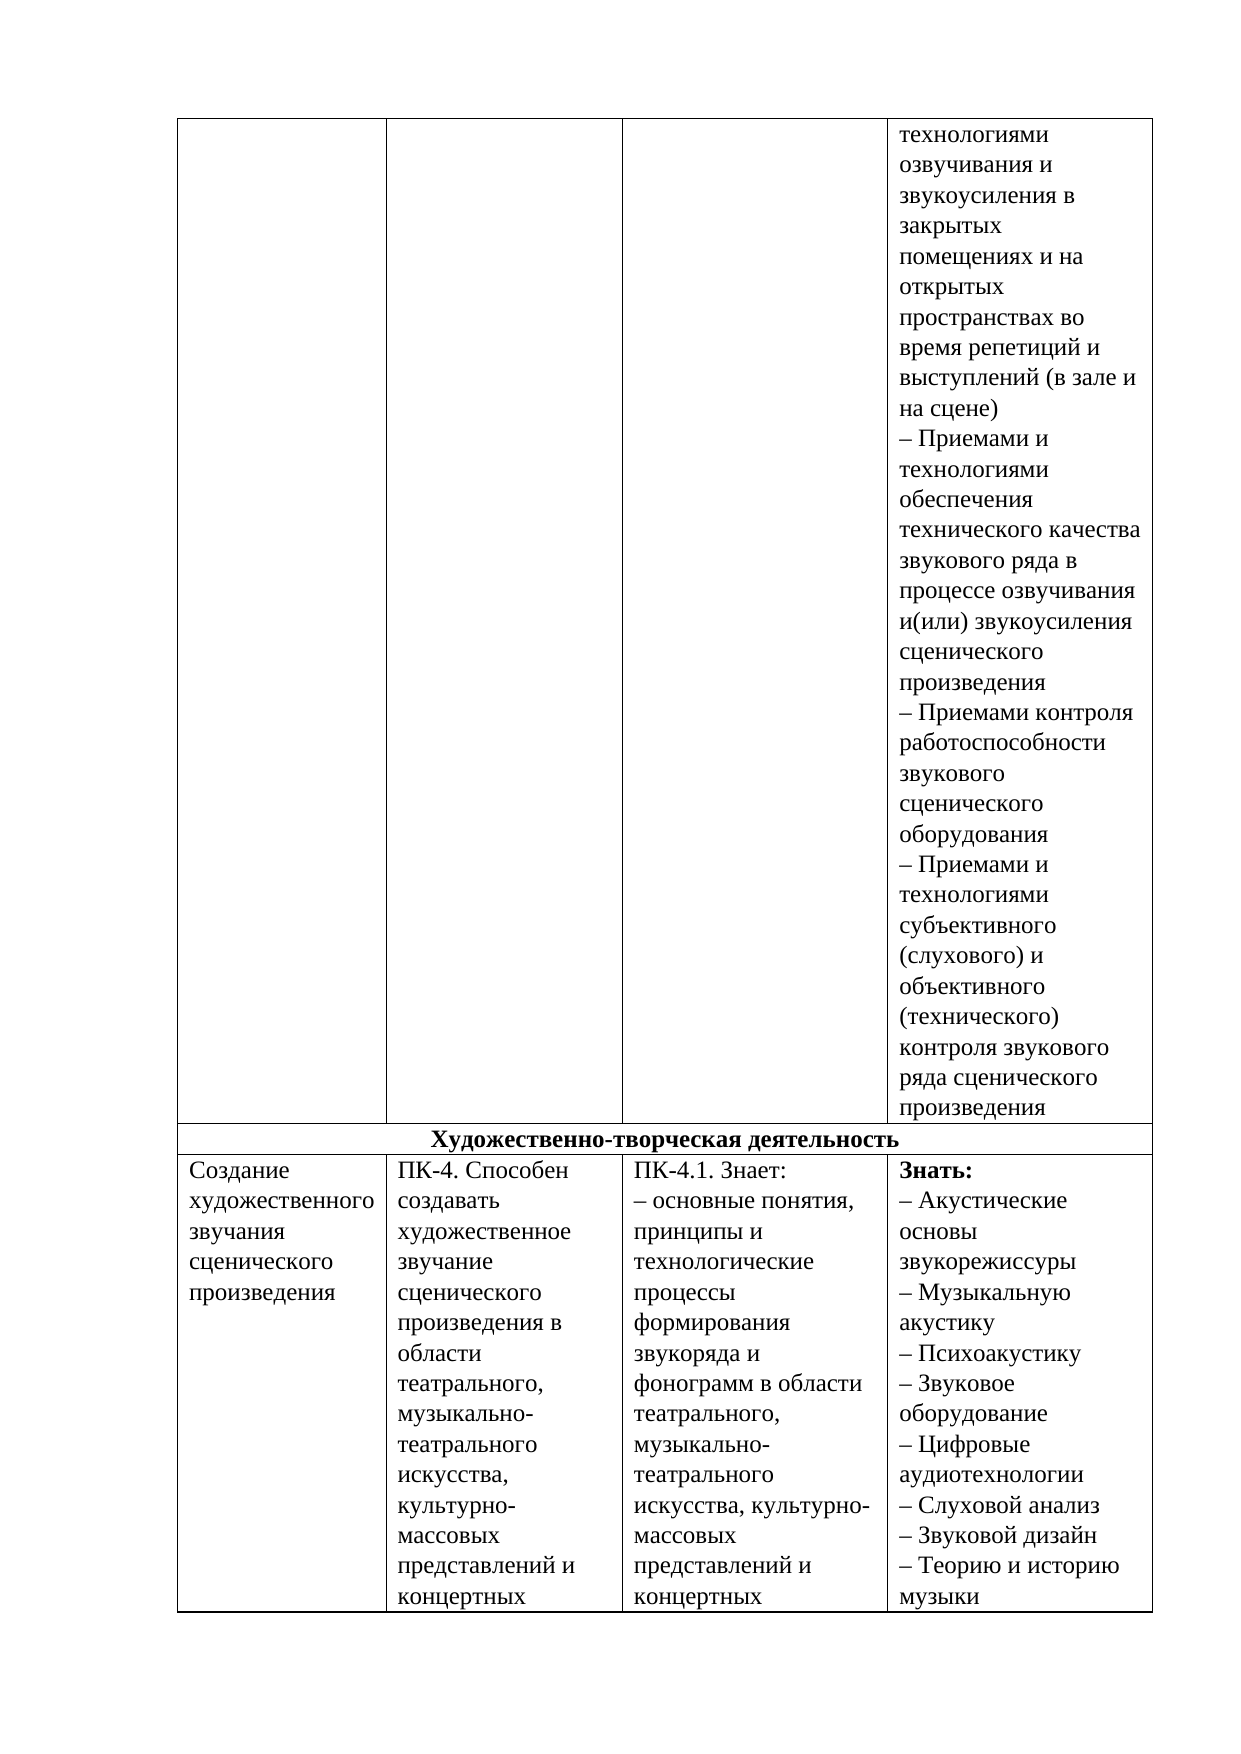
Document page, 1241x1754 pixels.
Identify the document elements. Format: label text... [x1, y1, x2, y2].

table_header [888, 119, 1152, 1123]
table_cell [178, 1155, 386, 1611]
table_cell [888, 1155, 1152, 1611]
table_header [623, 119, 887, 1123]
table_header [178, 119, 386, 1123]
table_cell Художественно-творческая деятельность [178, 1124, 1152, 1154]
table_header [387, 119, 622, 1123]
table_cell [387, 1155, 622, 1611]
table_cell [623, 1155, 887, 1611]
